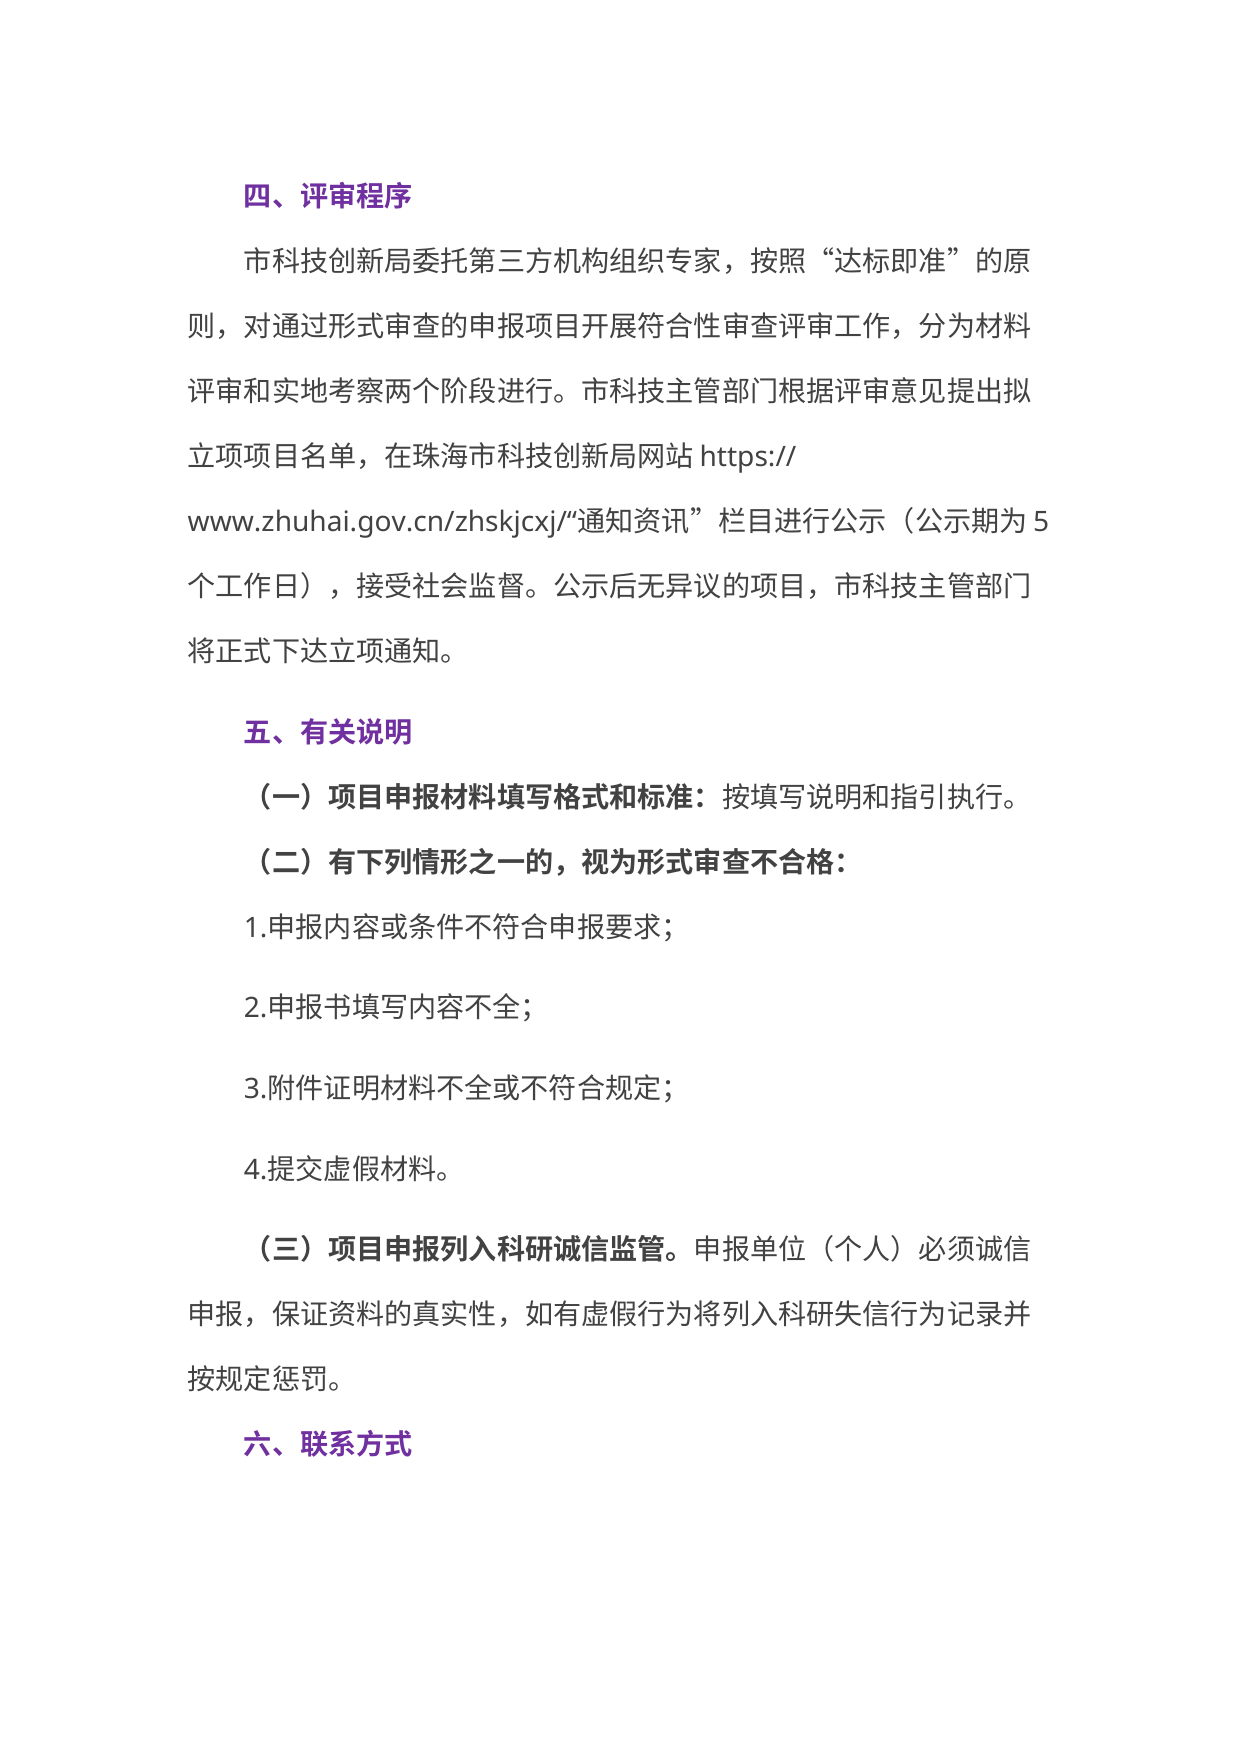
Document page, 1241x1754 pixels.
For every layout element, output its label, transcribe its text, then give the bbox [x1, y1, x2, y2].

text 2.申报书填写内容不全； [187, 973, 1053, 1038]
text 五、有关说明 [187, 698, 1053, 763]
text （三）项目申报列入科研诚信监管。申报单位（个人）必须诚信申报，保证资料的真实性，如有虚假行为将列入科研失信行为记录并按规定惩罚。 [187, 1215, 1053, 1410]
text （一）项目申报材料填写格式和标准：按填写说明和指引执行。 [187, 763, 1053, 828]
text 市科技创新局委托第三方机构组织专家，按照“达标即准”的原则，对通过形式审查的申报项目开展符合性审查评审工作，分为材料评审和实地考察两个阶段进行。市科技主管部门根据评审意见提出拟立项项目名单，在珠海市科技创新局网站https://www.zhuhai.gov.cn/zhskjcxj/“通知资讯”栏目进行公示（公示期为5个工作日），接受社会监督。公示后无异议的项目，市科技主管部门将正式下达立项通知。 [187, 227, 1053, 682]
text 六、联系方式 [187, 1410, 1053, 1475]
text 四、评审程序 [187, 162, 1053, 227]
text 4.提交虚假材料。 [187, 1134, 1053, 1199]
text （二）有下列情形之一的，视为形式审查不合格： [187, 828, 1053, 893]
text 3.附件证明材料不全或不符合规定； [187, 1054, 1053, 1119]
text 1.申报内容或条件不符合申报要求； [187, 893, 1053, 958]
